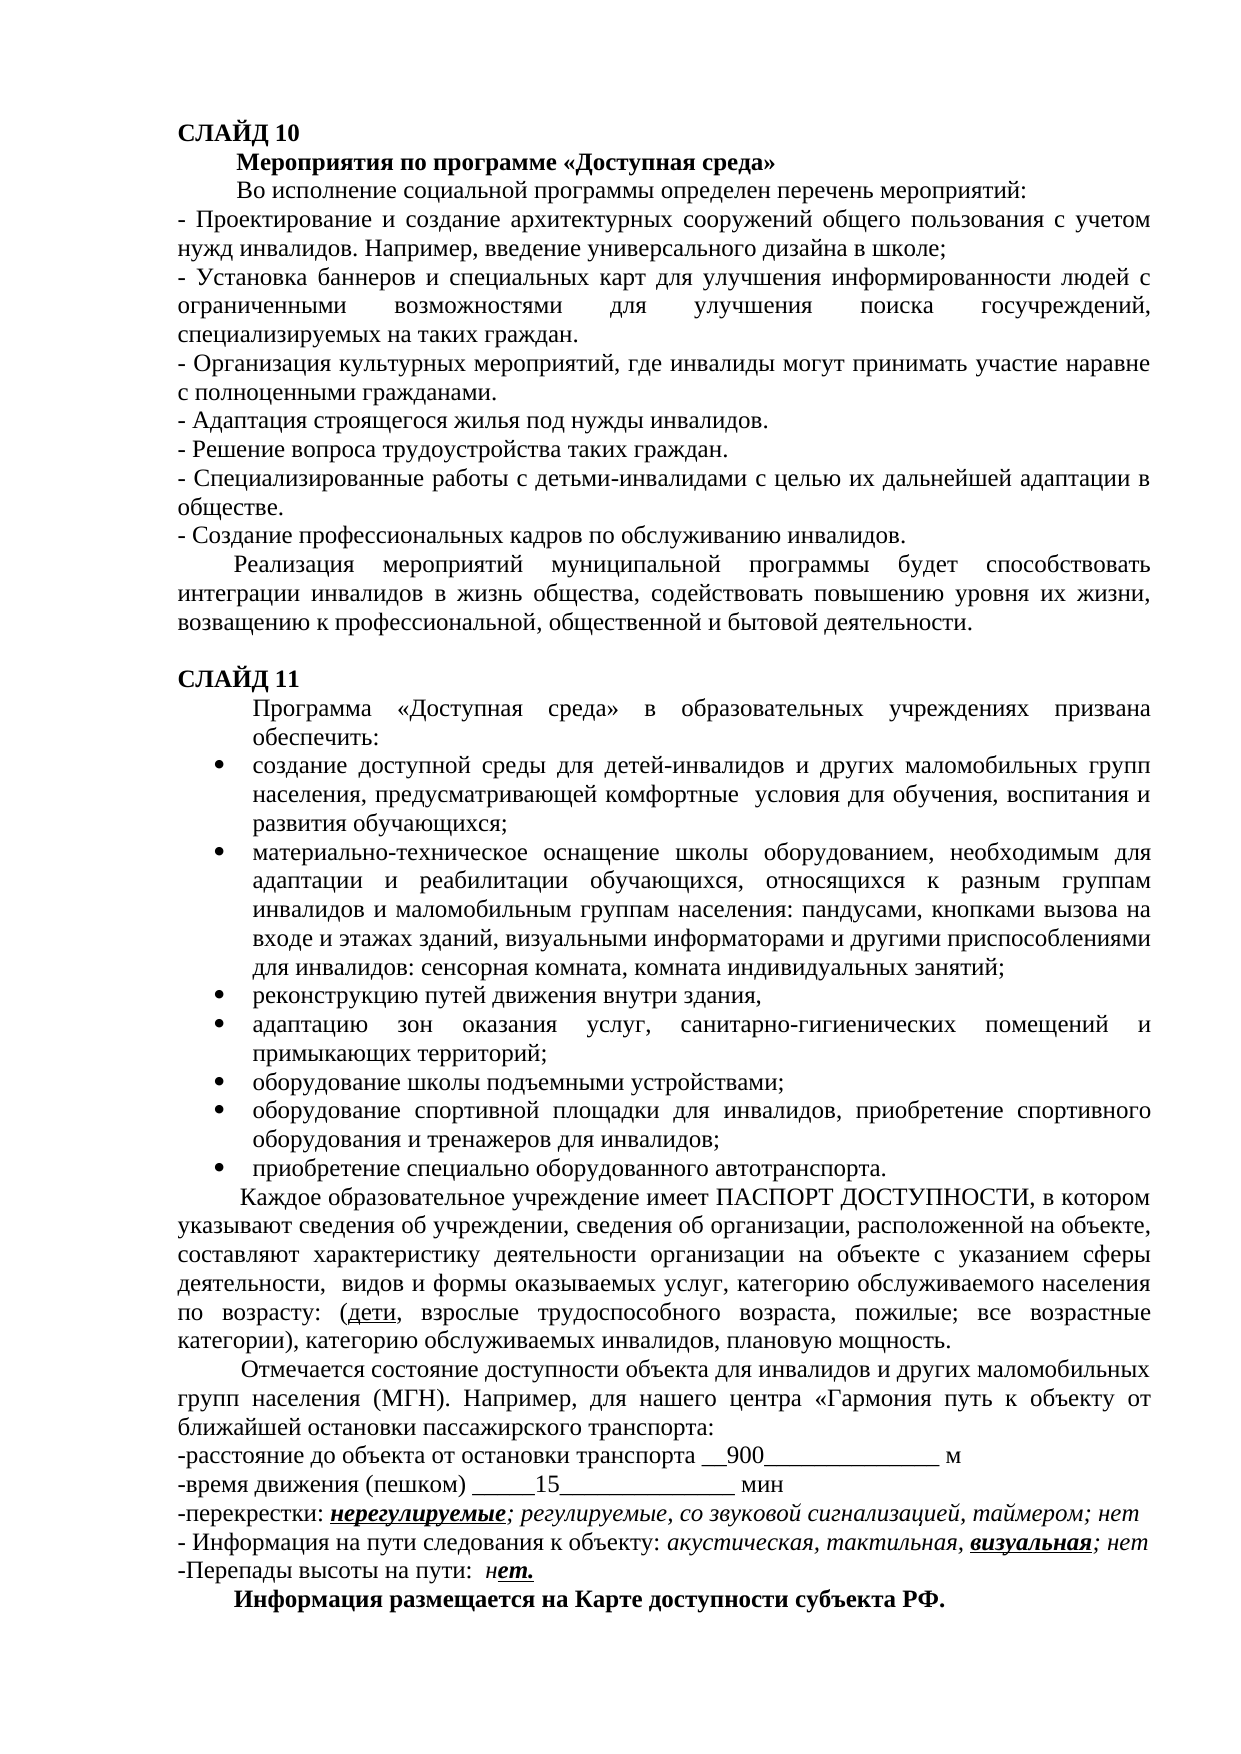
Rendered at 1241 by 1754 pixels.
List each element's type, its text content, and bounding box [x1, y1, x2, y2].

list оборудование спортивной площадки для инвалидов, приобретение спортивного оборудования и тренажеров для инвалидов; [215, 1096, 1152, 1153]
text -расстояние до объекта от остановки транспорта __900______________ м [177, 1441, 1152, 1469]
text Мероприятия по программе «Доступная среда» [177, 147, 1152, 176]
text Информация размещается на Карте доступности субъекта РФ. [177, 1584, 1152, 1613]
text СЛАЙД 11 [177, 664, 1152, 693]
text - Адаптация строящегося жилья под нужды инвалидов. [177, 406, 1152, 434]
list адаптацию зон оказания услуг, санитарно-гигиенических помещений и примыкающих территорий; [215, 1009, 1152, 1067]
list реконструкцию путей движения внутри здания, [215, 981, 1152, 1009]
text - Установка баннеров и специальных карт для улучшения информированности людей с ограниченными возможностями для улучшения поиска госучреждений, специализируемых на таких граждан. [177, 262, 1152, 348]
text - Организация культурных мероприятий, где инвалиды могут принимать участие наравне с полноценными гражданами. [177, 348, 1152, 406]
text СЛАЙД 10 [177, 118, 1152, 147]
text -время движения (пешком) _____15______________ мин [177, 1469, 1152, 1498]
text -перекрестки: нерегулируемые; регулируемые, со звуковой сигнализацией, таймером; нет [177, 1498, 1152, 1527]
text - Создание профессиональных кадров по обслуживанию инвалидов. [177, 521, 1152, 549]
text - Специализированные работы с детьми-инвалидами с целью их дальнейшей адаптации в обществе. [177, 463, 1152, 521]
text - Информация на пути следования к объекту: акустическая, тактильная, визуальная; нет [177, 1527, 1152, 1556]
text Отмечается состояние доступности объекта для инвалидов и других маломобильных групп населения (МГН). Например, для нашего центра «Гармония путь к объекту от ближайшей остановки пассажирского транспорта: [177, 1354, 1152, 1441]
list оборудование школы подъемными устройствами; [215, 1067, 1152, 1096]
text Во исполнение социальной программы определен перечень мероприятий: [177, 176, 1152, 204]
list материально-техническое оснащение школы оборудованием, необходимым для адаптации и реабилитации обучающихся, относящихся к разным группам инвалидов и маломобильным группам населения: пандусами, кнопками вызова на входе и этажах зданий, визуальными информаторами и другими приспособлениями для инвалидов: сенсорная комната, комната индивидуальных занятий; [215, 837, 1152, 981]
text Каждое образовательное учреждение имеет ПАСПОРТ ДОСТУПНОСТИ, в котором указывают сведения об учреждении, сведения об организации, расположенной на объекте, составляют характеристику деятельности организации на объекте с указанием сферы деятельности, видов и формы оказываемых услуг, категорию обслуживаемого населения по возрасту: (дети, взрослые трудоспособного возраста, пожилые; все возрастные категории), категорию обслуживаемых инвалидов, плановую мощность. [177, 1182, 1152, 1354]
text -Перепады высоты на пути: нет. [177, 1556, 1152, 1584]
text Реализация мероприятий муниципальной программы будет способствовать интеграции инвалидов в жизнь общества, содействовать повышению уровня их жизни, возващению к профессиональной, общественной и бытовой деятельности. [177, 549, 1152, 636]
text - Проектирование и создание архитектурных сооружений общего пользования с учетом нужд инвалидов. Например, введение универсального дизайна в школе; [177, 204, 1152, 262]
list Программа «Доступная среда» в образовательных учреждениях призвана обеспечить: [252, 693, 1152, 751]
list приобретение специально оборудованного автотранспорта. [215, 1153, 1152, 1182]
text - Решение вопроса трудоустройства таких граждан. [177, 434, 1152, 463]
list создание доступной среды для детей-инвалидов и других маломобильных групп населения, предусматривающей комфортные условия для обучения, воспитания и развития обучающихся; [215, 751, 1152, 837]
